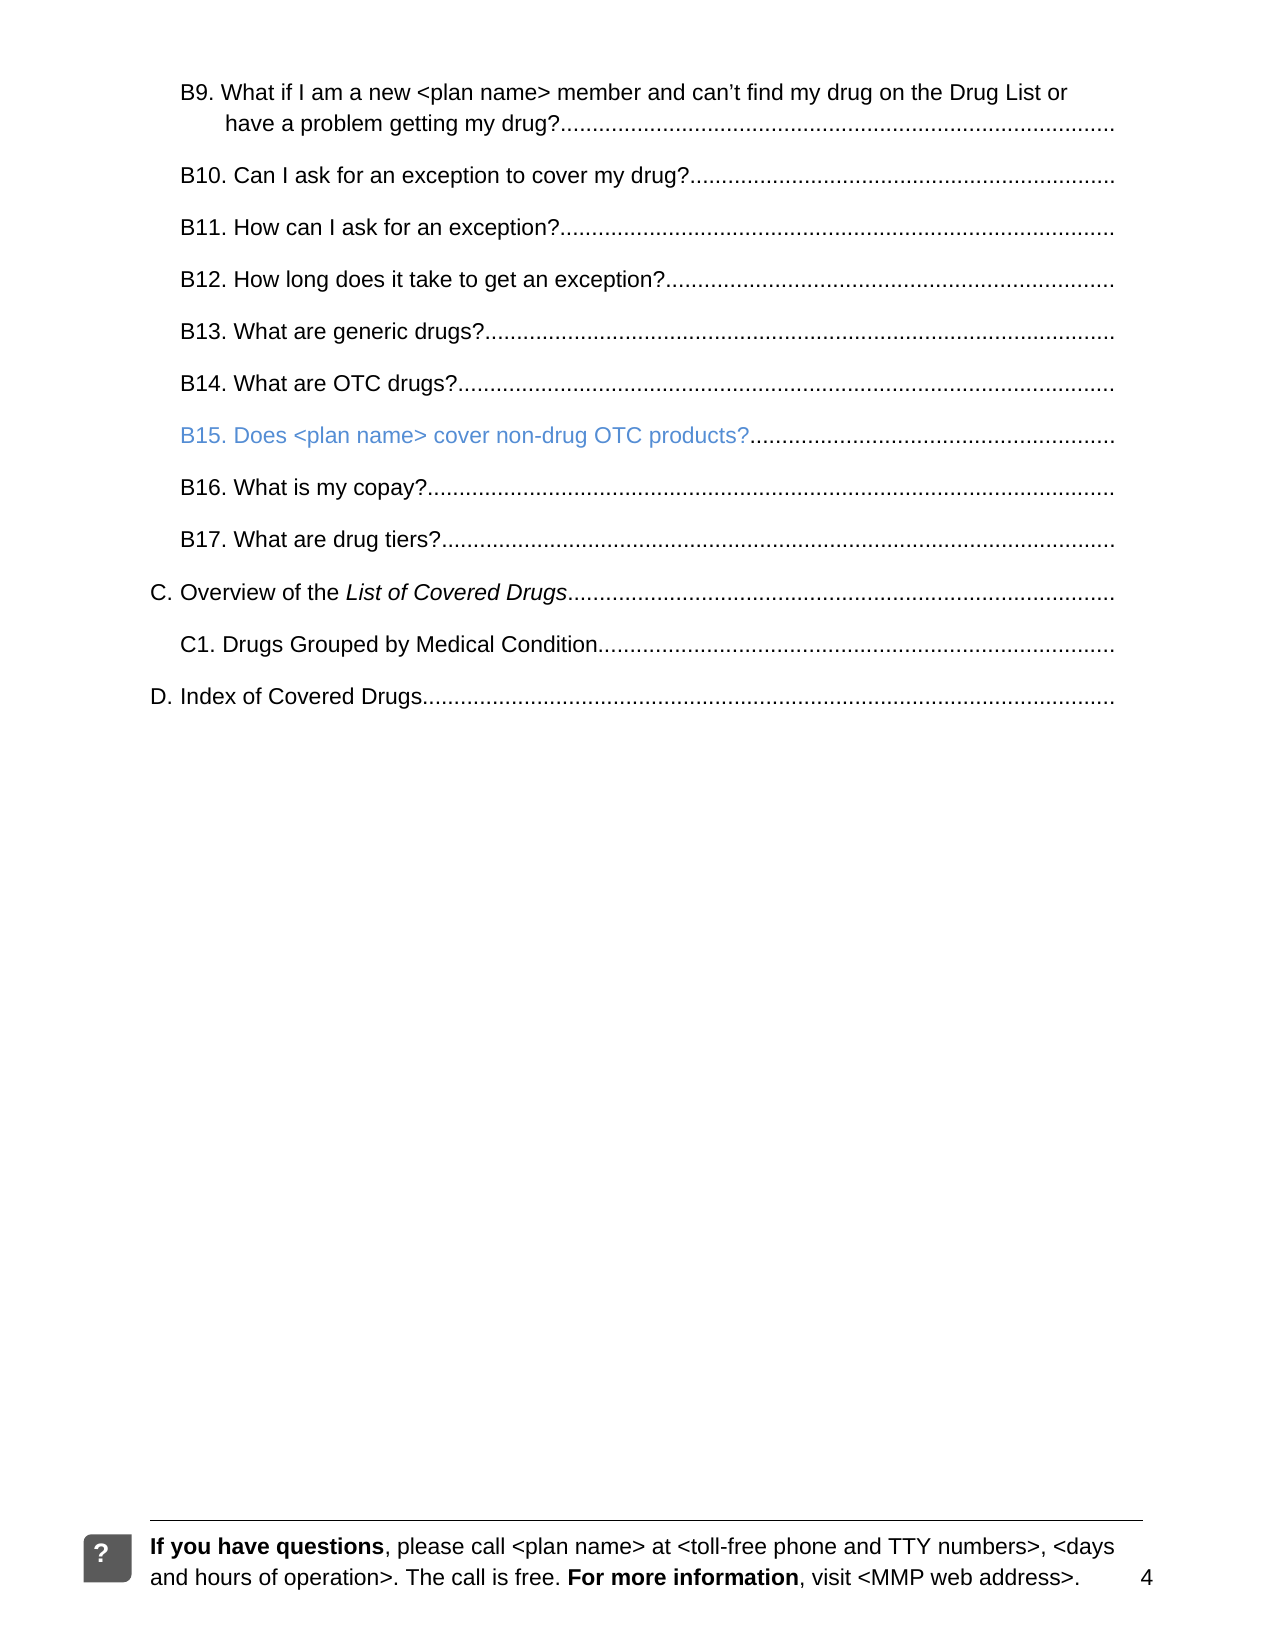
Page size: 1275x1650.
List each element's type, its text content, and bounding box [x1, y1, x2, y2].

text B14. What are OTC drugs? 11 [180, 367, 1068, 398]
text B12. How long does it take to get an exception? 11 [180, 262, 1068, 294]
text C1. Drugs Grouped by Medical Condition 13 [180, 627, 1068, 658]
text C. Overview of the List of Covered Drugs 12 [150, 575, 1068, 606]
text B9. What if I am a new <plan name> member and can’t find my drug on the Drug List or have a problem getting my drug? 10 [180, 75, 1068, 137]
text D. Index of Covered Drugs 18 [150, 679, 1068, 710]
text B10. Can I ask for an exception to cover my drug? 10 [180, 158, 1068, 189]
text B16. What is my copay? 12 [180, 471, 1068, 502]
text B11. How can I ask for an exception? 11 [180, 210, 1068, 242]
text B15. Does <plan name> cover non-drug OTC products? 11 [180, 419, 1068, 450]
text B17. What are drug tiers? 12 [180, 523, 1068, 554]
text B13. What are generic drugs? 11 [180, 314, 1068, 346]
